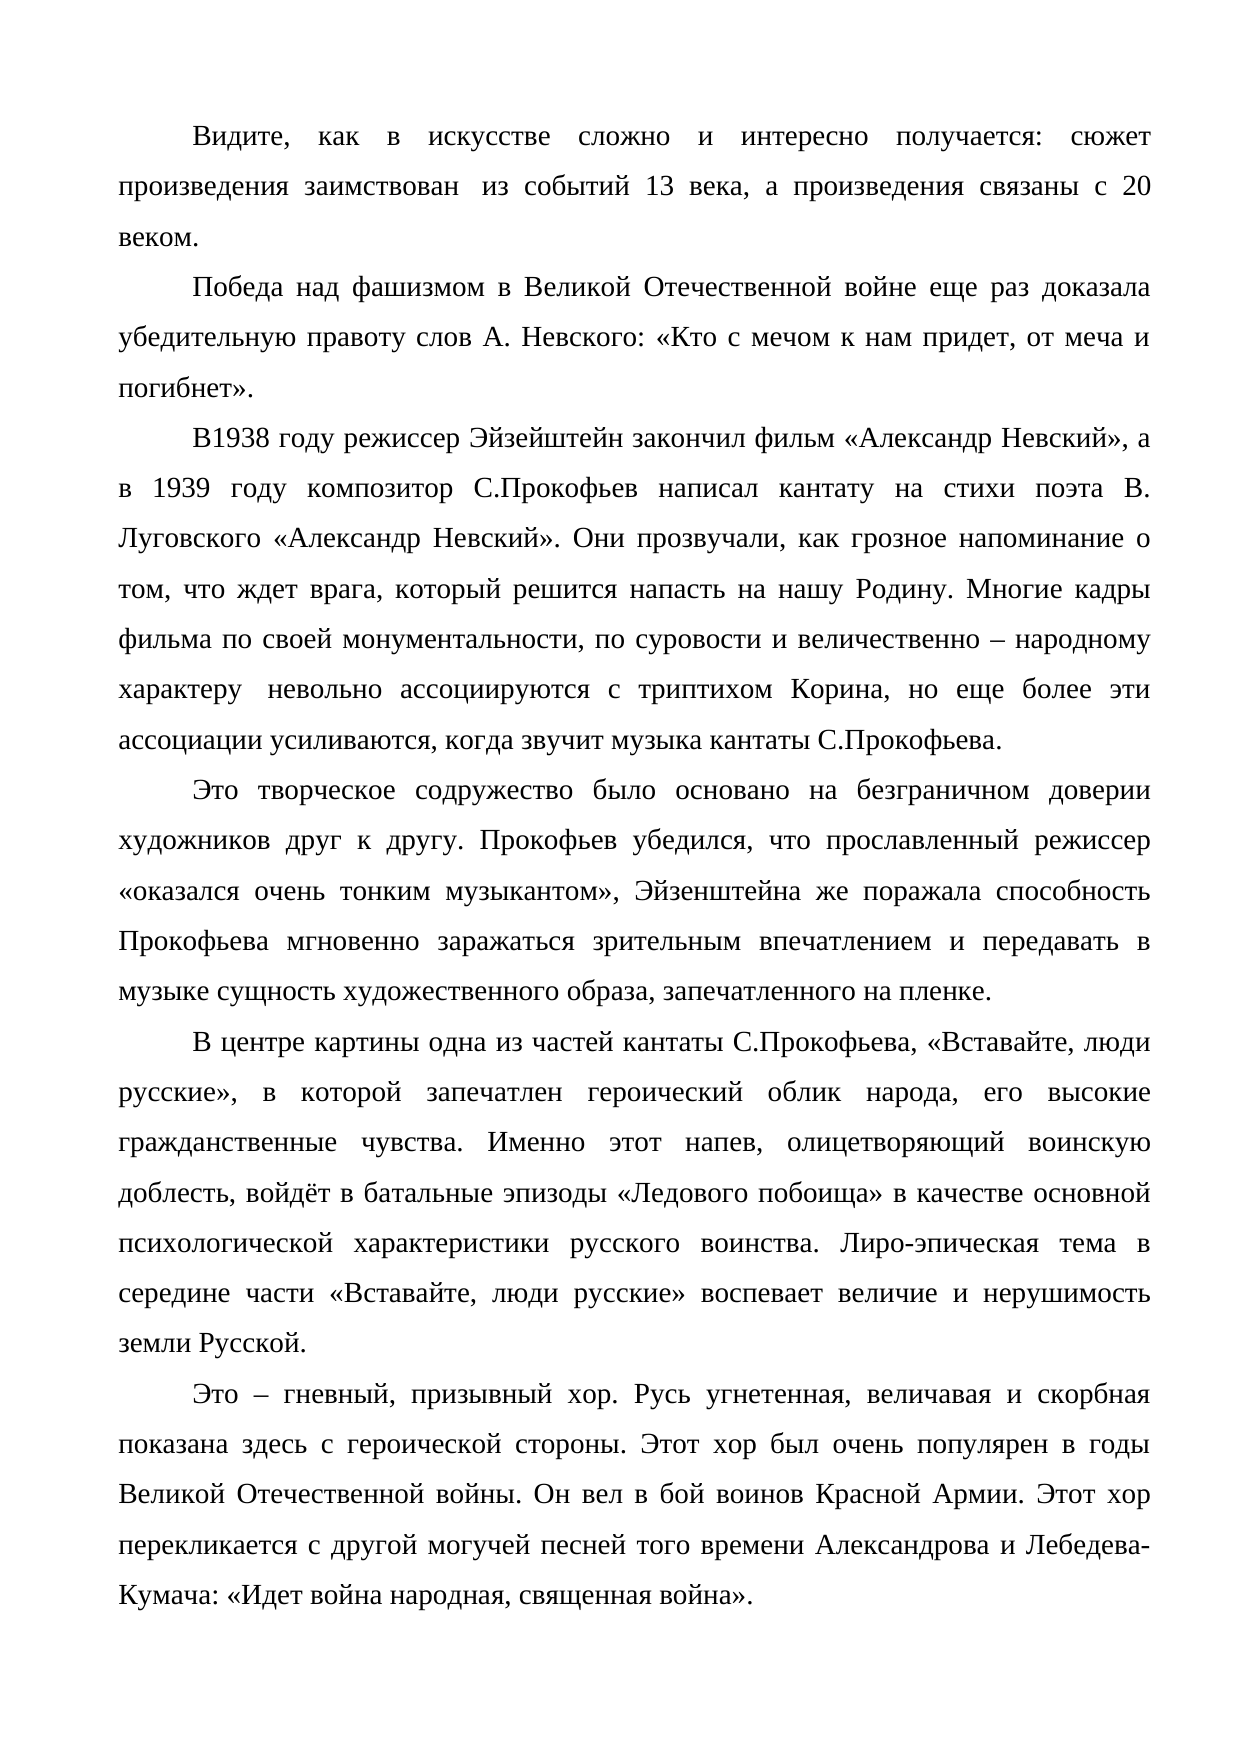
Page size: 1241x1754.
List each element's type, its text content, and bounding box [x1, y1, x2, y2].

text Это творческое содружество было основано на безграничном доверии художников друг к другу. Прокофьев убедился, что прославленный режиссер «оказался очень тонким музыкантом», Эйзенштейна же поражала способность Прокофьева мгновенно заражаться зрительным впечатлением и передавать в музыке сущность художественного образа, запечатленного на пленке. [118, 772, 1152, 1007]
text В центре картины одна из частей кантаты С.Прокофьева, «Вставайте, люди русские», в которой запечатлен героический облик народа, его высокие гражданственные чувства. Именно этот напев, олицетворяющий воинскую доблесть, войдёт в батальные эпизоды «Ледового побоища» в качестве основной психологической характеристики русского воинства. Лиро-эпическая тема в середине части «Вставайте, люди русские» воспевает величие и нерушимость земли Русской. [118, 1024, 1152, 1359]
text Победа над фашизмом в Великой Отечественной войне еще раз доказала убедительную правоту слов А. Невского: «Кто с мечом к нам придет, от меча и погибнет». [118, 269, 1152, 403]
text Видите, как в искусстве сложно и интересно получается: сюжет произведения заимствован из событий 13 века, а произведения связаны с 20 веком. [118, 118, 1152, 252]
text В1938 году режиссер Эйзейштейн закончил фильм «Александр Невский», а в 1939 году композитор С.Прокофьев написал кантату на стихи поэта В. Луговского «Александр Невский». Они прозвучали, как грозное напоминание о том, что ждет врага, который решится напасть на нашу Родину. Многие кадры фильма по своей монументальности, по суровости и величественно – народному характеру невольно ассоциируются с триптихом Корина, но еще более эти ассоциации усиливаются, когда звучит музыка кантаты С.Прокофьева. [118, 420, 1152, 755]
text Это – гневный, призывный хор. Русь угнетенная, величавая и скорбная показана здесь с героической стороны. Этот хор был очень популярен в годы Великой Отечественной войны. Он вел в бой воинов Красной Армии. Этот хор перекликается с другой могучей песней того времени Александрова и Лебедева-Кумача: «Идет война народная, священная война». [118, 1376, 1152, 1611]
